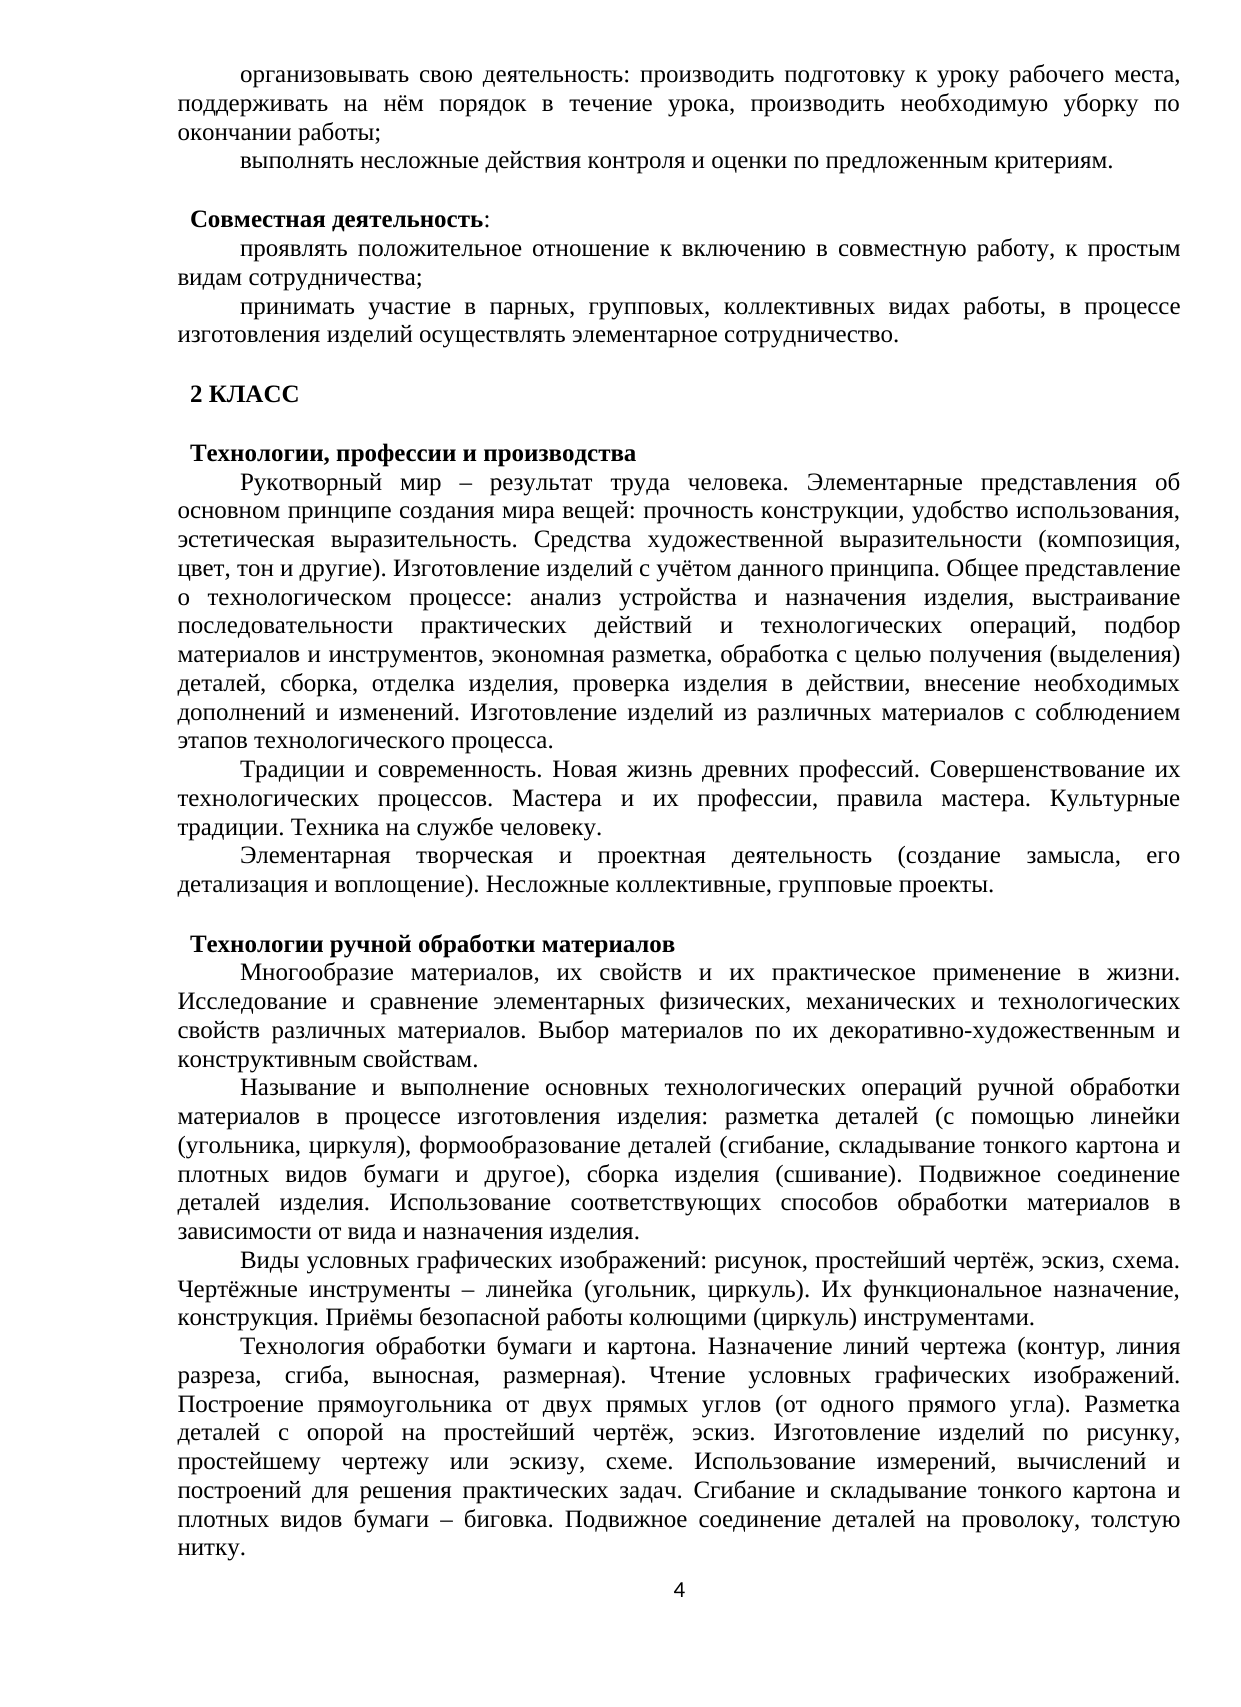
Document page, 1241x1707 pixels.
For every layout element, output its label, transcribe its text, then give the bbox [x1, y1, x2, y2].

text Называние и выполнение основных технологических операций ручной обработки материалов в процессе изготовления изделия: разметка деталей (с помощью линейки (угольника, циркуля), формообразование деталей (сгибание, складывание тонкого картона и плотных видов бумаги и другое), сборка изделия (сшивание). Подвижное соединение деталей изделия. Использование соответствующих способов обработки материалов в зависимости от вида и назначения изделия. [177, 1072, 1181, 1245]
text выполнять несложные действия контроля и оценки по предложенным критериям. [177, 145, 1181, 174]
text принимать участие в парных, групповых, коллективных видах работы, в процессе изготовления изделий осуществлять элементарное сотрудничество. [177, 291, 1181, 348]
text проявлять положительное отношение к включению в совместную работу, к простым видам сотрудничества; [177, 233, 1181, 291]
text Традиции и современность. Новая жизнь древних профессий. Совершенствование их технологических процессов. Мастера и их профессии, правила мастера. Культурные традиции. Техника на службе человеку. [177, 754, 1181, 841]
text организовывать свою деятельность: производить подготовку к уроку рабочего места, поддерживать на нём порядок в течение урока, производить необходимую уборку по окончании работы; [177, 59, 1181, 145]
text Многообразие материалов, их свойств и их практическое применение в жизни. Исследование и сравнение элементарных физических, механических и технологических свойств различных материалов. Выбор материалов по их декоративно-художественным и конструктивным свойствам. [177, 957, 1181, 1072]
text Виды условных графических изображений: рисунок, простейший чертёж, эскиз, схема. Чертёжные инструменты – линейка (угольник, циркуль). Их функциональное назначение, конструкция. Приёмы безопасной работы колющими (циркуль) инструментами. [177, 1245, 1181, 1331]
text Совместная деятельность: [190, 204, 1181, 233]
text Технологии, профессии и производства [190, 438, 1181, 467]
text Элементарная творческая и проектная деятельность (создание замысла, его детализация и воплощение). Несложные коллективные, групповые проекты. [177, 841, 1181, 898]
text Технология обработки бумаги и картона. Назначение линий чертежа (контур, линия разреза, сгиба, выносная, размерная). Чтение условных графических изображений. Построение прямоугольника от двух прямых углов (от одного прямого угла). Разметка деталей с опорой на простейший чертёж, эскиз. Изготовление изделий по рисунку, простейшему чертежу или эскизу, схеме. Использование измерений, вычислений и построений для решения практических задач. Сгибание и складывание тонкого картона и плотных видов бумаги – биговка. Подвижное соединение деталей на проволоку, толстую нитку. [177, 1331, 1181, 1561]
text Технологии ручной обработки материалов [190, 929, 1181, 957]
text Рукотворный мир – результат труда человека. Элементарные представления об основном принципе создания мира вещей: прочность конструкции, удобство использования, эстетическая выразительность. Средства художественной выразительности (композиция, цвет, тон и другие). Изготовление изделий с учётом данного принципа. Общее представление о технологическом процессе: анализ устройства и назначения изделия, выстраивание последовательности практических действий и технологических операций, подбор материалов и инструментов, экономная разметка, обработка с целью получения (выделения) деталей, сборка, отделка изделия, проверка изделия в действии, внесение необходимых дополнений и изменений. Изготовление изделий из различных материалов с соблюдением этапов технологического процесса. [177, 467, 1181, 754]
text 2 КЛАСС [190, 379, 1181, 408]
